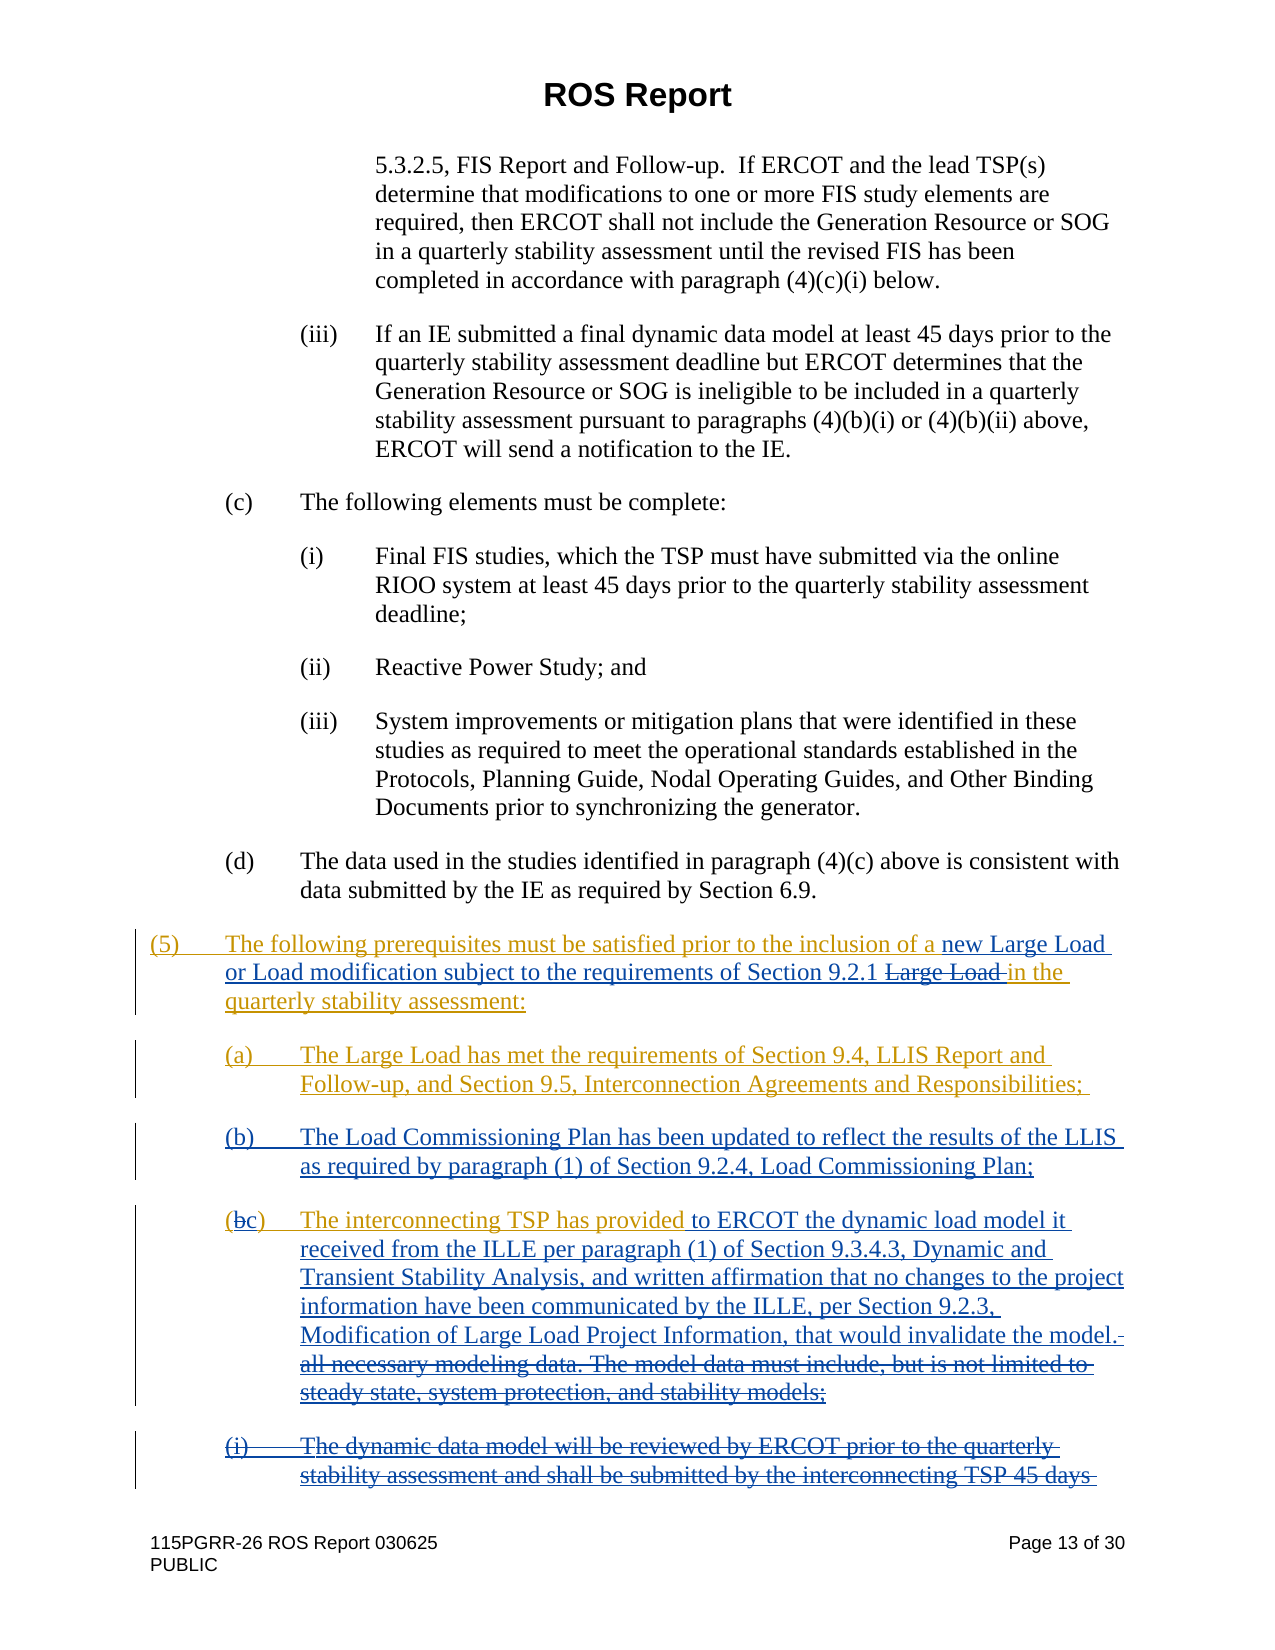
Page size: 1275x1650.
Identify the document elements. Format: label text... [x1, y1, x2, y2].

text (ii) Reactive Power Study; and [300, 652, 1125, 681]
text (i) Final FIS studies, which the TSP must have submitted via the online RIOO system at least 45 days prior to the quarterly stability assessment deadline; [300, 541, 1125, 627]
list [300, 150, 1125, 294]
list (iii) System improvements or mitigation plans that were identified in these studies as required to meet the operational standards established in the Protocols, Planning Guide, Nodal Operating Guides, and Other Binding Documents prior to synchronizing the generator. [300, 706, 1125, 821]
text (d) The data used in the studies identified in paragraph (4)(c) above is consistent with data submitted by the IE as required by Section 6.9. [225, 846, 1125, 904]
list (iii) If an IE submitted a final dynamic data model at least 45 days prior to the quarterly stability assessment deadline but ERCOT determines that the Generation Resource or SOG is ineligible to be included in a quarterly stability assessment pursuant to paragraphs (4)(b)(i) or (4)(b)(ii) above, ERCOT will send a notification to the IE. [300, 319, 1125, 462]
text (c) The following elements must be complete: [225, 487, 1125, 516]
